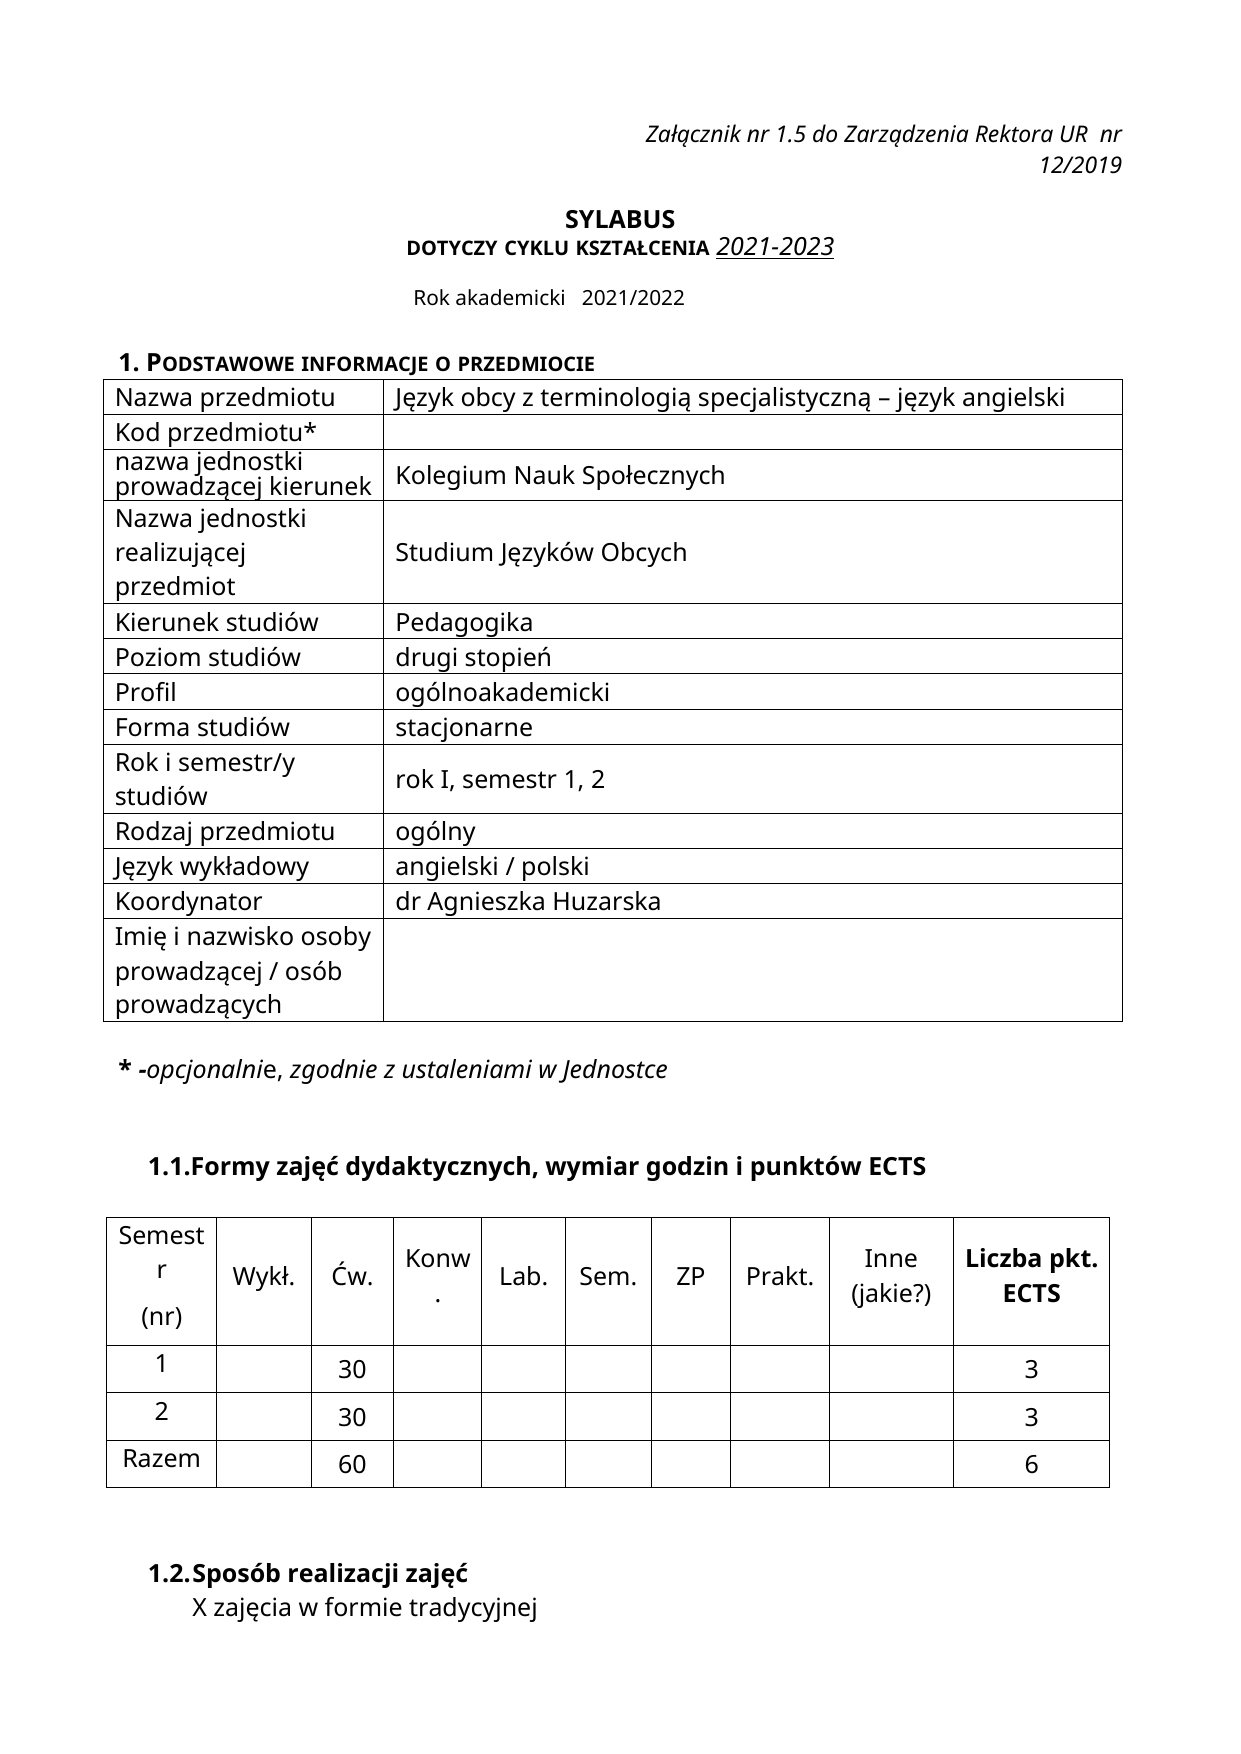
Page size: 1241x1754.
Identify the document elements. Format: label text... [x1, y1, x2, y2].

table_cell angielski / polski [384, 849, 1122, 883]
table_cell drugi stopień [384, 639, 1122, 673]
table_cell Język wykładowy [104, 849, 383, 883]
table_cell stacjonarne [384, 710, 1122, 743]
table_cell [566, 1393, 651, 1439]
table_header Nazwa przedmiotu [104, 380, 383, 414]
table_cell Profil [104, 674, 383, 708]
table_cell 60 [312, 1441, 393, 1487]
text 1.1.Formy zajęć dydaktycznych, wymiar godzin i punktów ECTS [148, 1149, 1122, 1183]
table_cell Rodzaj przedmiotu [104, 814, 383, 848]
table_header Lab. [482, 1218, 565, 1345]
table_cell [652, 1346, 730, 1392]
table_cell [482, 1393, 565, 1439]
table_cell 3 [954, 1346, 1109, 1392]
table_cell Pedagogika [384, 604, 1122, 638]
text 1.2. Sposób realizacji zajęć [148, 1556, 1122, 1590]
table_cell ogólny [384, 814, 1122, 848]
text Rok akademicki 2021/2022 [118, 286, 1122, 311]
table_cell Kod przedmiotu* [104, 415, 383, 449]
table_cell 1 [107, 1346, 216, 1392]
table_header Semestr (nr) [107, 1218, 216, 1345]
table_cell [394, 1441, 481, 1487]
table_cell [394, 1393, 481, 1439]
table_cell nazwa jednostki prowadzącej kierunek [104, 450, 383, 500]
text SYLABUS [118, 201, 1122, 236]
text Załącznik nr 1.5 do Zarządzenia Rektora UR nr 12/2019 [118, 118, 1122, 181]
table_header Konw. [394, 1218, 481, 1345]
table_cell [731, 1393, 829, 1439]
table_cell Kierunek studiów [104, 604, 383, 638]
table_cell [384, 415, 1122, 449]
table_cell Imię i nazwisko osoby prowadzącej / osób prowadzących [104, 919, 383, 1021]
table_cell [482, 1441, 565, 1487]
table_cell 3 [954, 1393, 1109, 1439]
table_cell Studium Języków Obcych [384, 501, 1122, 603]
table_header Liczba pkt. ECTS [954, 1218, 1109, 1345]
table_cell ogólnoakademicki [384, 674, 1122, 708]
table_cell [482, 1346, 565, 1392]
table_cell [384, 919, 1122, 1021]
table_header Wykł. [217, 1218, 311, 1345]
table_cell dr Agnieszka Huzarska [384, 884, 1122, 918]
table_cell [731, 1441, 829, 1487]
table_cell 30 [312, 1346, 393, 1392]
table_cell 6 [954, 1441, 1109, 1487]
table_cell Forma studiów [104, 710, 383, 743]
table_cell 30 [312, 1393, 393, 1439]
table_cell [830, 1441, 953, 1487]
table_cell [217, 1393, 311, 1439]
table_cell Koordynator [104, 884, 383, 918]
text dotyczy cyklu kształcenia 2021-2023 [118, 236, 1122, 261]
table_cell [217, 1441, 311, 1487]
table_header ZP [652, 1218, 730, 1345]
table_cell Nazwa jednostki realizującej przedmiot [104, 501, 383, 603]
table_cell Razem [107, 1441, 216, 1487]
table_cell rok I, semestr 1, 2 [384, 745, 1122, 813]
table_cell [731, 1346, 829, 1392]
table_cell Kolegium Nauk Społecznych [384, 450, 1122, 500]
table_cell Poziom studiów [104, 639, 383, 673]
table_cell [566, 1441, 651, 1487]
table_cell [830, 1346, 953, 1392]
table_header Ćw. [312, 1218, 393, 1345]
table_header Sem. [566, 1218, 651, 1345]
table_cell [566, 1346, 651, 1392]
table_header Inne (jakie?) [830, 1218, 953, 1345]
table_cell [394, 1346, 481, 1392]
table_cell [652, 1393, 730, 1439]
table_cell [652, 1441, 730, 1487]
table_cell Rok i semestr/y studiów [104, 745, 383, 813]
table_header Język obcy z terminologią specjalistyczną – język angielski [384, 380, 1122, 414]
text X zajęcia w formie tradycyjnej [192, 1590, 1122, 1624]
text 1. Podstawowe informacje o przedmiocie [118, 344, 1122, 379]
text * -opcjonalnie, zgodnie z ustaleniami w Jednostce [118, 1051, 1122, 1086]
table_cell [217, 1346, 311, 1392]
table_cell [830, 1393, 953, 1439]
table_cell 2 [107, 1393, 216, 1439]
table_header Prakt. [731, 1218, 829, 1345]
